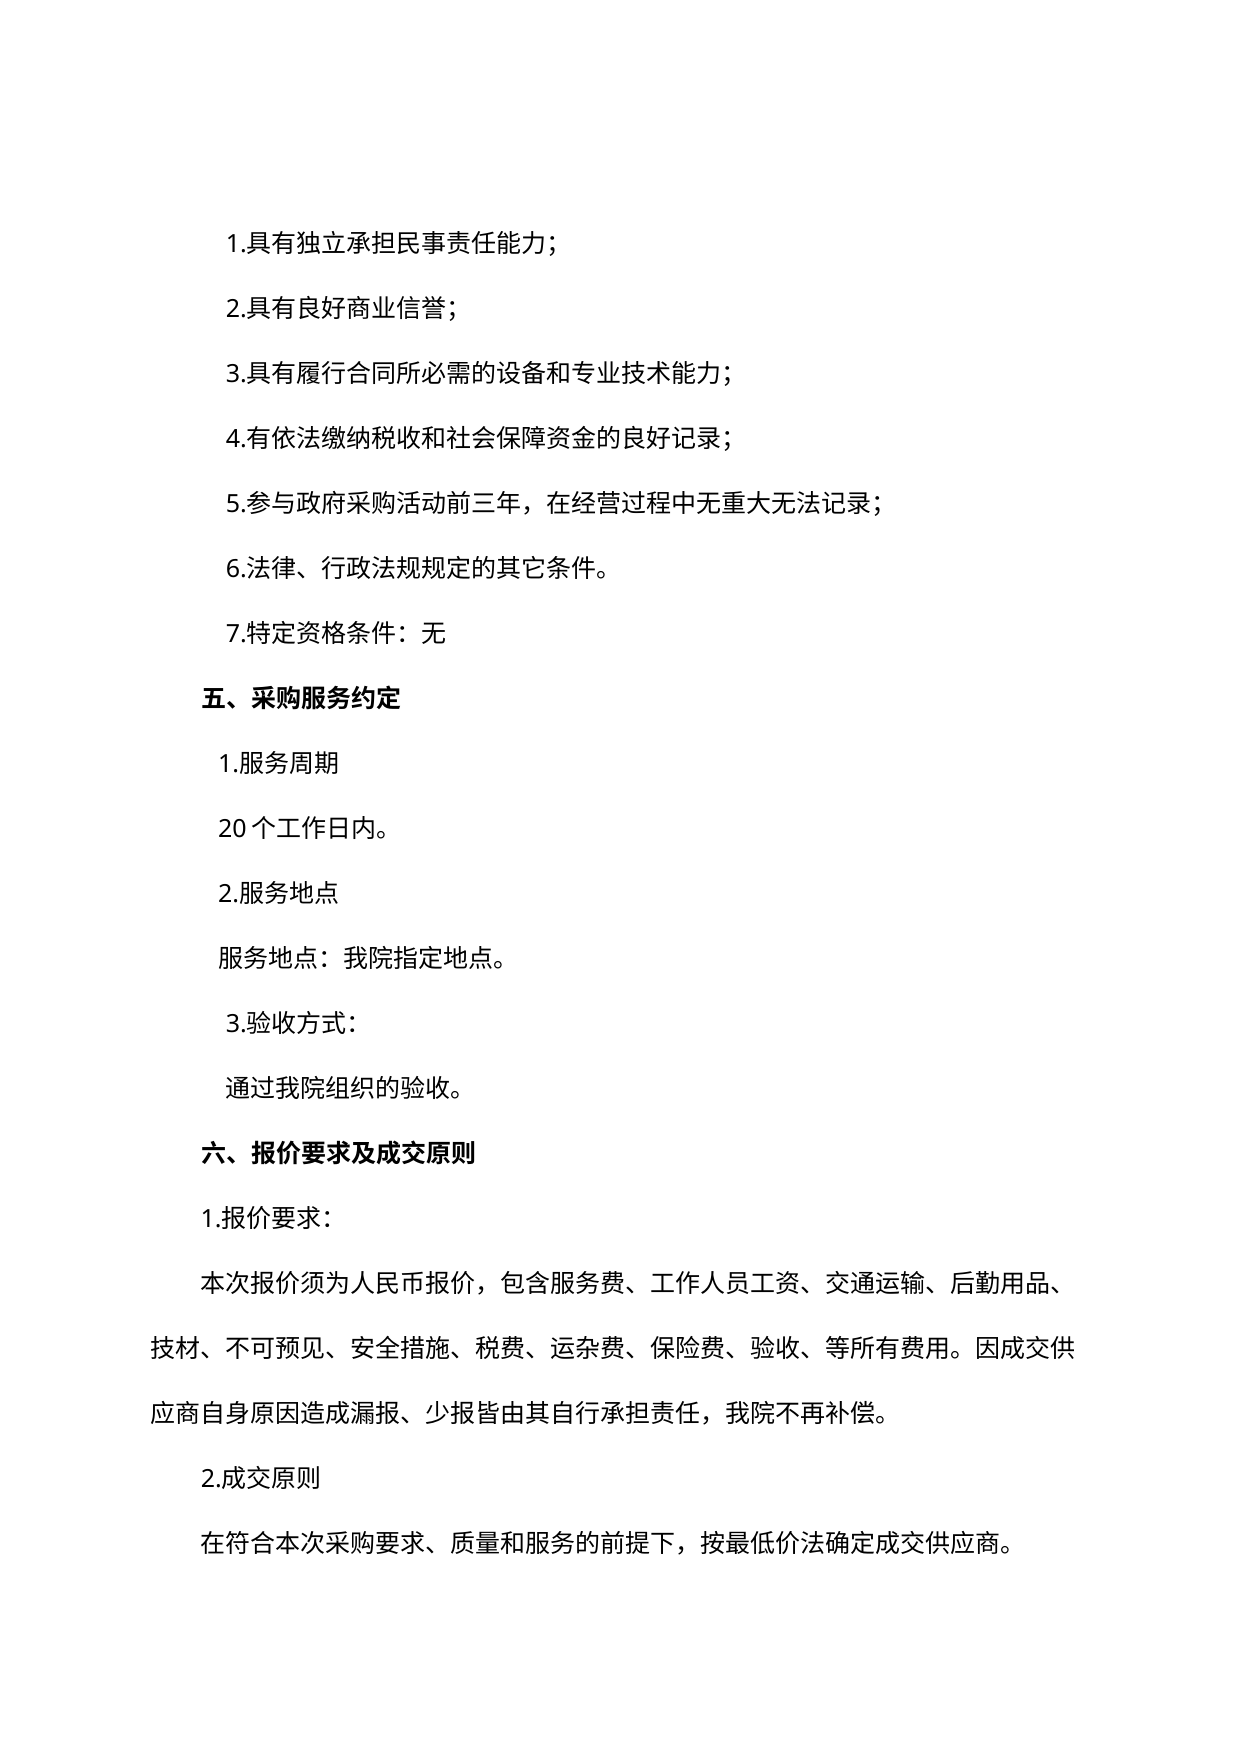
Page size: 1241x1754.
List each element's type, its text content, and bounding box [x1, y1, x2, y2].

text 2.具有良好商业信誉； [151, 274, 1089, 339]
text 服务地点：我院指定地点。 [151, 924, 1089, 989]
text 6.法律、行政法规规定的其它条件。 [151, 534, 1089, 599]
text 六、报价要求及成交原则 [151, 1119, 1089, 1184]
text 5.参与政府采购活动前三年，在经营过程中无重大无法记录； [151, 469, 1089, 534]
text 1.具有独立承担民事责任能力； [151, 209, 1089, 274]
text 本次报价须为人民币报价，包含服务费、工作人员工资、交通运输、后勤用品、技材、不可预见、安全措施、税费、运杂费、保险费、验收、等所有费用。因成交供应商自身原因造成漏报、少报皆由其自行承担责任，我院不再补偿。 [151, 1249, 1089, 1444]
text 在符合本次采购要求、质量和服务的前提下，按最低价法确定成交供应商。 [151, 1509, 1089, 1574]
text 7.特定资格条件：无 [151, 599, 1089, 664]
text 2.服务地点 [151, 859, 1089, 924]
text 1.报价要求： [175, 1184, 1089, 1249]
text 五、采购服务约定 [151, 664, 1089, 729]
text 3.具有履行合同所必需的设备和专业技术能力； [151, 339, 1089, 404]
text 1.服务周期 [151, 729, 1089, 794]
text 2.成交原则 [151, 1444, 1089, 1509]
text 通过我院组织的验收。 [151, 1054, 1089, 1119]
text 3.验收方式： [151, 989, 1089, 1054]
text 20个工作日内。 [151, 794, 1089, 859]
text 4.有依法缴纳税收和社会保障资金的良好记录； [151, 404, 1089, 469]
